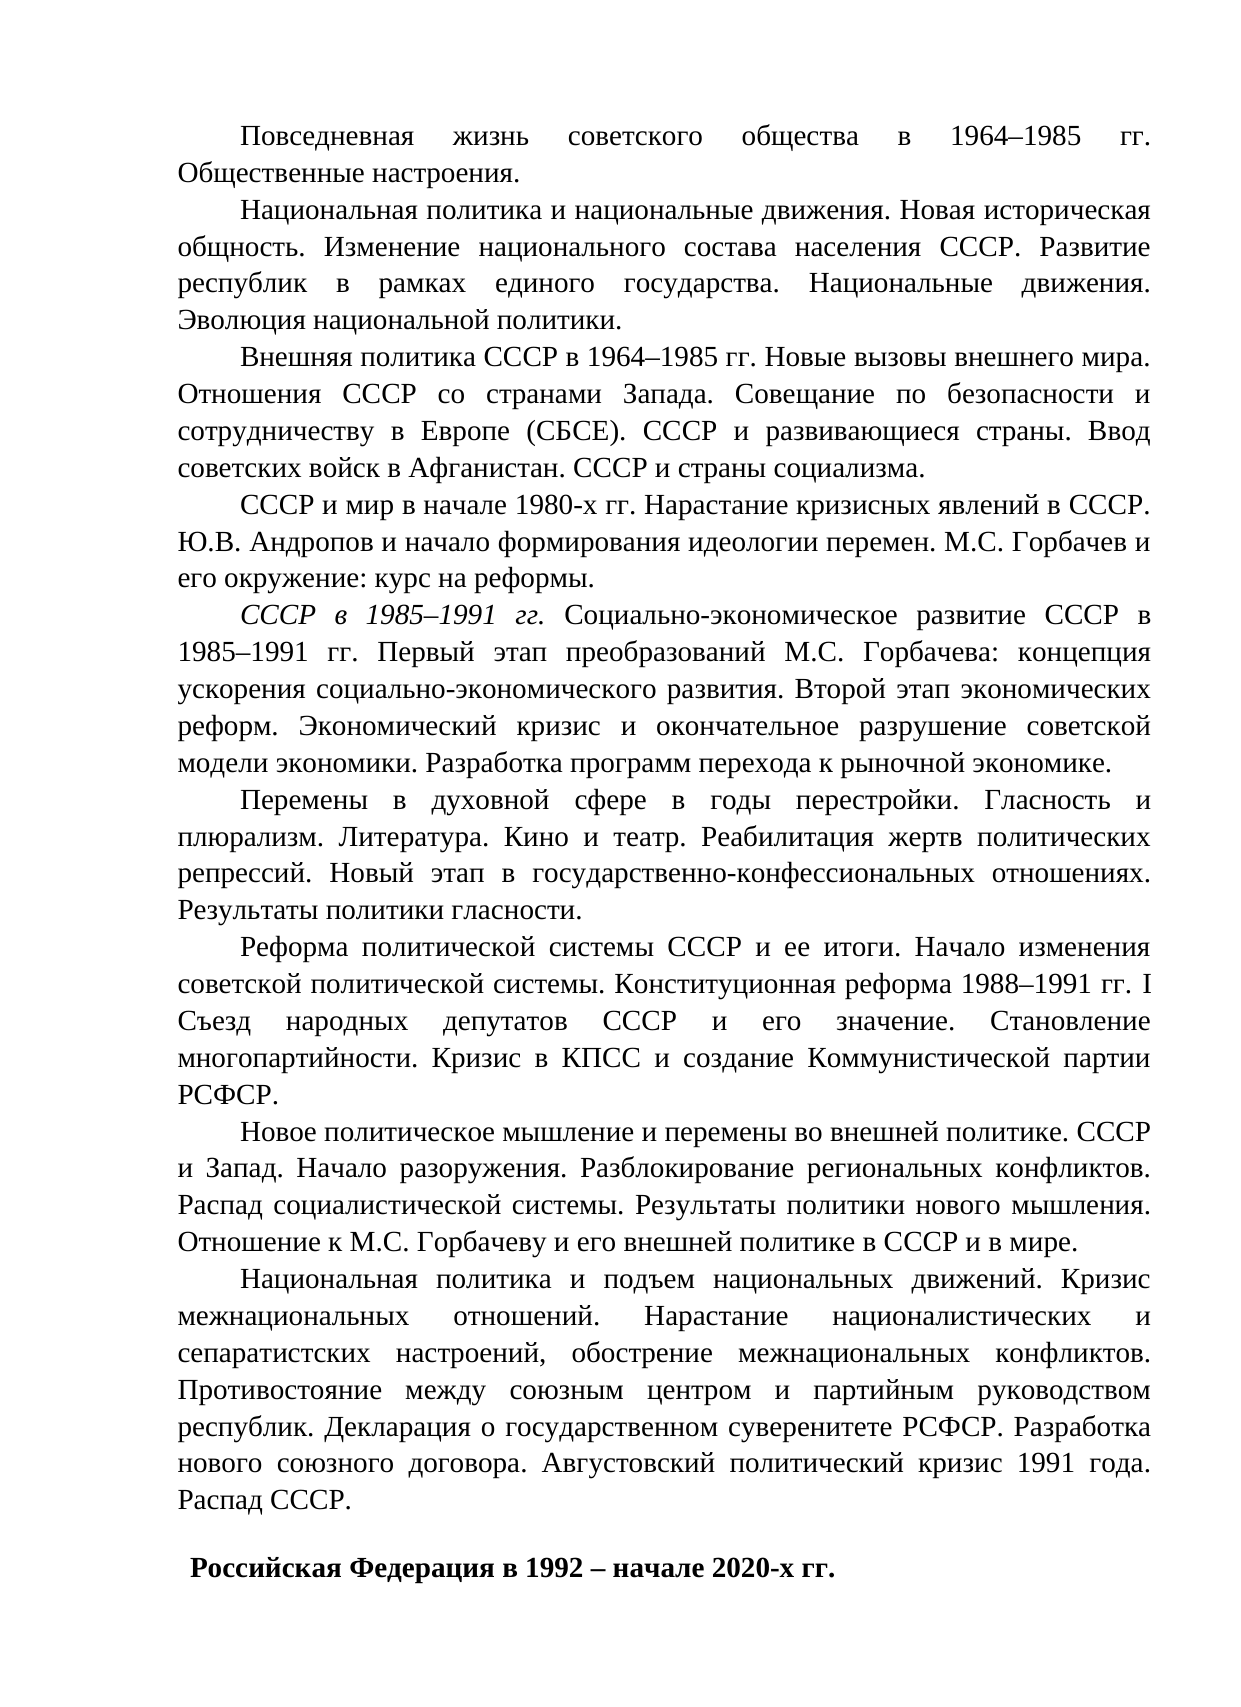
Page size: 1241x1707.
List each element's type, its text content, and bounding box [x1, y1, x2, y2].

text Национальная политика и подъем национальных движений. Кризис межнациональных отношений. Нарастание националистических и сепаратистских настроений, обострение межнациональных конфликтов. Противостояние между союзным центром и партийным руководством республик. Декларация о государственном суверенитете РСФСР. Разработка нового союзного договора. Августовский политический кризис 1991 года. Распад СССР. [177, 1261, 1152, 1516]
text Внешняя политика СССР в 1964–1985 гг. Новые вызовы внешнего мира. Отношения СССР со странами Запада. Совещание по безопасности и сотрудничеству в Европе (СБСЕ). СССР и развивающиеся страны. Ввод советских войск в Афганистан. СССР и страны социализма. [177, 339, 1152, 483]
text Повседневная жизнь советского общества в 1964–1985 гг. Общественные настроения. [177, 118, 1152, 188]
text Новое политическое мышление и перемены во внешней политике. СССР и Запад. Начало разоружения. Разблокирование региональных конфликтов. Распад социалистической системы. Результаты политики нового мышления. Отношение к М.С. Горбачеву и его внешней политике в СССР и в мире. [177, 1114, 1152, 1258]
text Российская Федерация в 1992 – начале 2020-х гг. [190, 1550, 1152, 1584]
text Перемены в духовной сфере в годы перестройки. Гласность и плюрализм. Литература. Кино и театр. Реабилитация жертв политических репрессий. Новый этап в государственно-конфессиональных отношениях. Результаты политики гласности. [177, 782, 1152, 926]
text СССР в 1985–1991 гг. Социально-экономическое развитие СССР в 1985–1991 гг. Первый этап преобразований М.С. Горбачева: концепция ускорения социально-экономического развития. Второй этап экономических реформ. Экономический кризис и окончательное разрушение советской модели экономики. Разработка программ перехода к рыночной экономике. [177, 597, 1152, 778]
text СССР и мир в начале 1980-х гг. Нарастание кризисных явлений в СССР. Ю.В. Андропов и начало формирования идеологии перемен. М.С. Горбачев и его окружение: курс на реформы. [177, 487, 1152, 594]
text Национальная политика и национальные движения. Новая историческая общность. Изменение национального состава населения СССР. Развитие республик в рамках единого государства. Национальные движения. Эволюция национальной политики. [177, 192, 1152, 336]
text Реформа политической системы СССР и ее итоги. Начало изменения советской политической системы. Конституционная реформа 1988–1991 гг. I Съезд народных депутатов СССР и его значение. Становление многопартийности. Кризис в КПСС и создание Коммунистической партии РСФСР. [177, 929, 1152, 1110]
